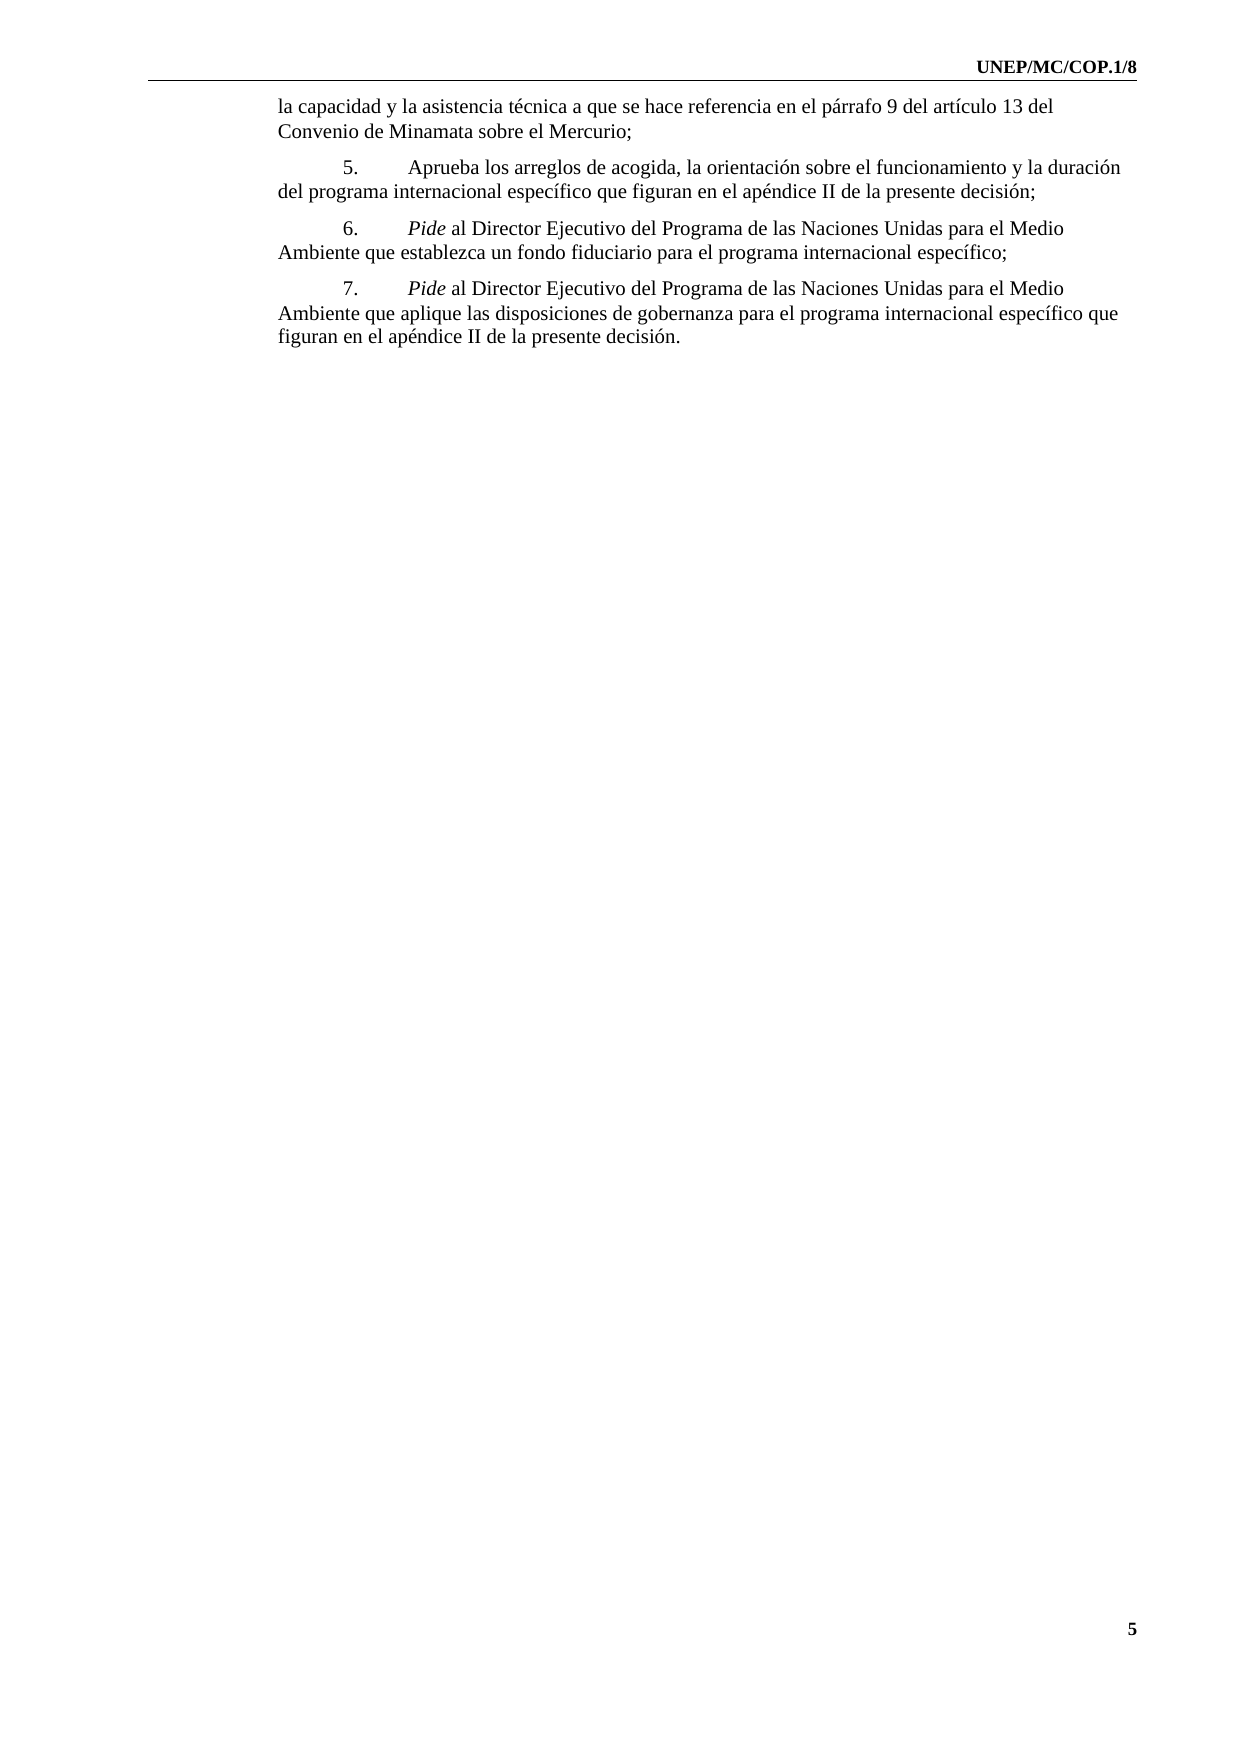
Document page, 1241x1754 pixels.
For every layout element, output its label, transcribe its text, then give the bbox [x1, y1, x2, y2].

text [278, 94, 1137, 143]
text 6. Pide al Director Ejecutivo del Programa de las Naciones Unidas para el Medio Ambiente que establezca un fondo fiduciario para el programa internacional específico; [278, 216, 1137, 264]
text 5. Aprueba los arreglos de acogida, la orientación sobre el funcionamiento y la duración del programa internacional específico que figuran en el apéndice II de la presente decisión; [278, 155, 1137, 203]
text 7. Pide al Director Ejecutivo del Programa de las Naciones Unidas para el Medio Ambiente que aplique las disposiciones de gobernanza para el programa internacional específico que figuran en el apéndice II de la presente decisión. [278, 276, 1137, 348]
